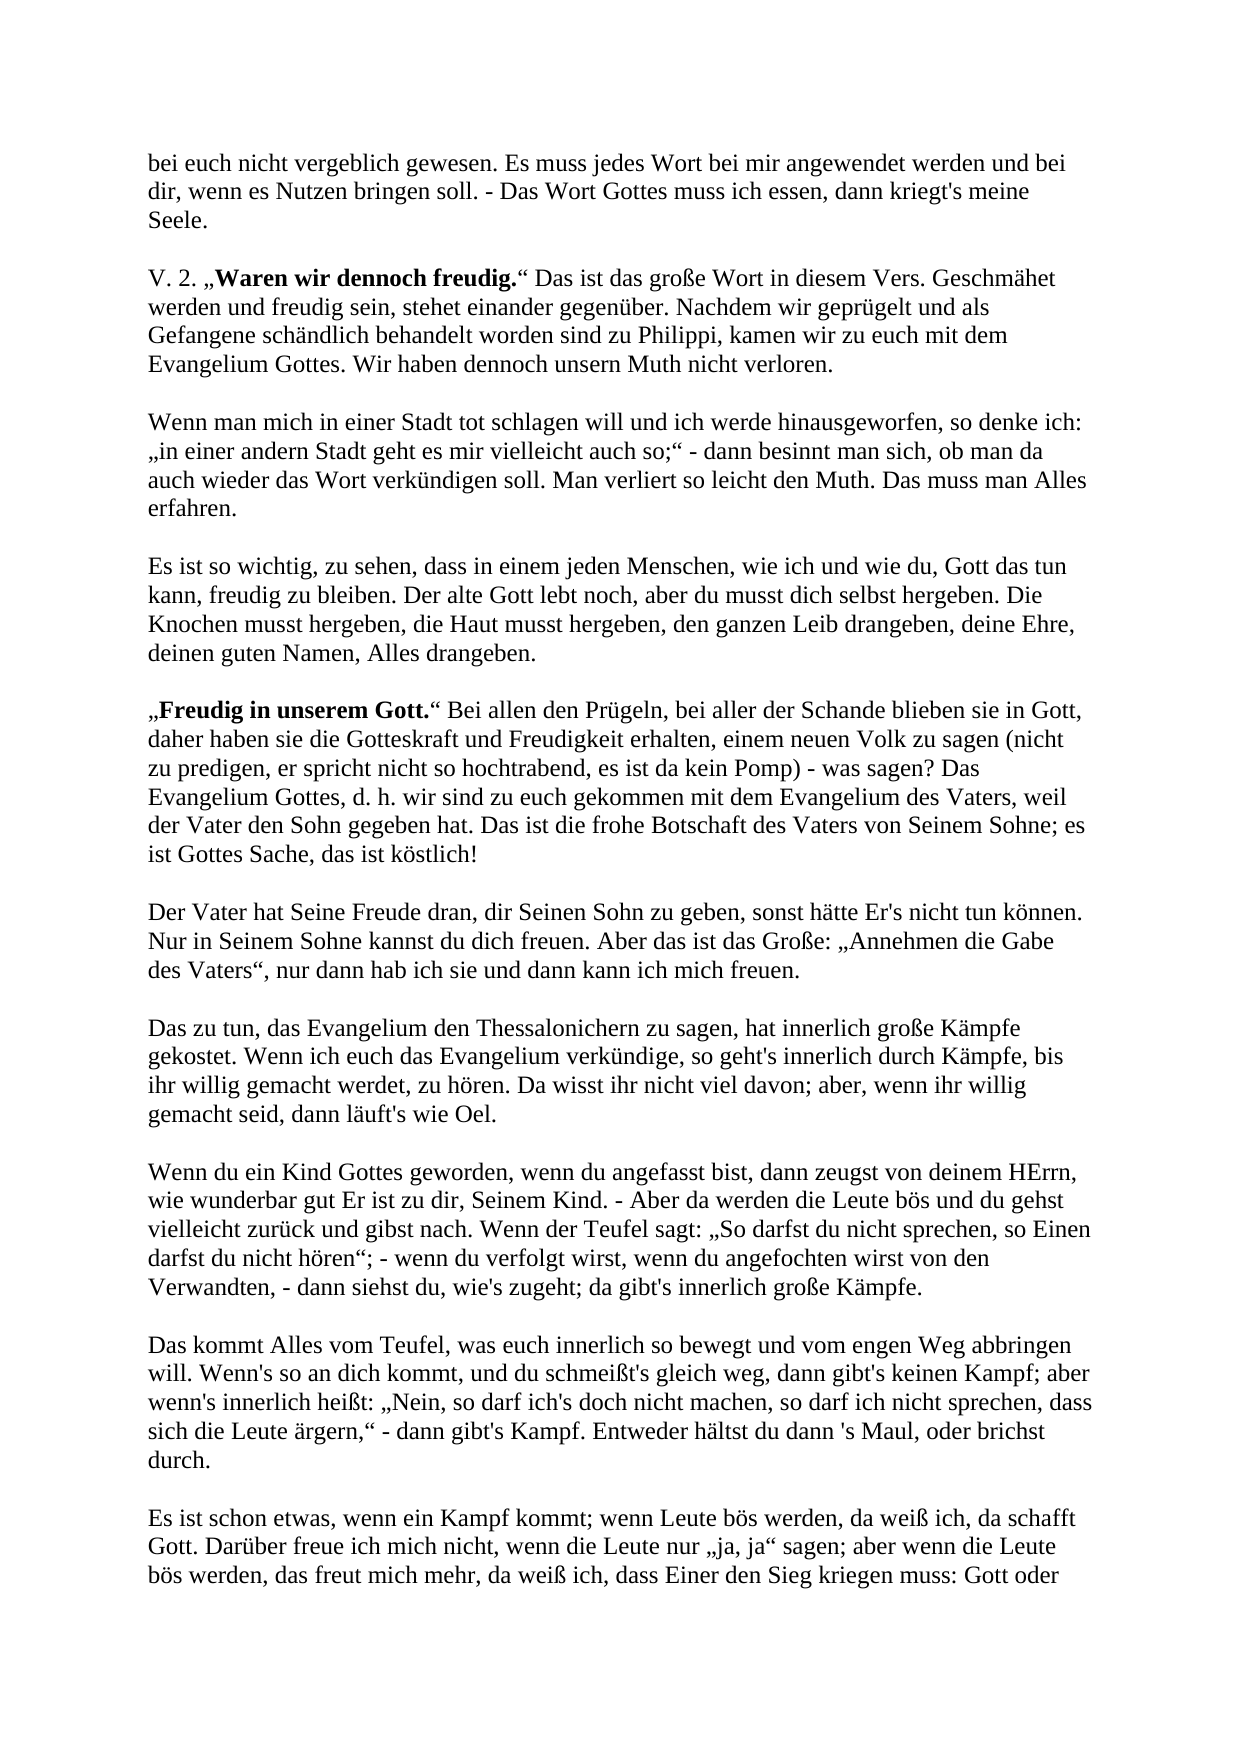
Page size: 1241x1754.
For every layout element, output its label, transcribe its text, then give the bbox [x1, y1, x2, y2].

text Das zu tun, das Evangelium den Thessalonichern zu sagen, hat innerlich große Kämpfe gekostet. Wenn ich euch das Evangelium verkündige, so geht's innerlich durch Kämpfe, bis ihr willig gemacht werdet, zu hören. Da wisst ihr nicht viel davon; aber, wenn ihr willig gemacht seid, dann läuft's wie Oel. [148, 1013, 1093, 1128]
text Wenn du ein Kind Gottes geworden, wenn du angefasst bist, dann zeugst von deinem HErrn, wie wunderbar gut Er ist zu dir, Seinem Kind. - Aber da werden die Leute bös und du gehst vielleicht zurück und gibst nach. Wenn der Teufel sagt: „So darfst du nicht sprechen, so Einen darfst du nicht hören“; - wenn du verfolgt wirst, wenn du angefochten wirst von den Verwandten, - dann siehst du, wie's zugeht; da gibt's innerlich große Kämpfe. [148, 1157, 1093, 1301]
text „Freudig in unserem Gott.“ Bei allen den Prügeln, bei aller der Schande blieben sie in Gott, daher haben sie die Gotteskraft und Freudigkeit erhalten, einem neuen Volk zu sagen (nicht zu predigen, er spricht nicht so hochtrabend, es ist da kein Pomp) - was sagen? Das Evangelium Gottes, d. h. wir sind zu euch gekommen mit dem Evangelium des Vaters, weil der Vater den Sohn gegeben hat. Das ist die frohe Botschaft des Vaters von Seinem Sohne; es ist Gottes Sache, das ist köstlich! [148, 696, 1093, 868]
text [148, 1503, 1093, 1589]
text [148, 148, 1093, 234]
text V. 2. „Waren wir dennoch freudig.“ Das ist das große Wort in diesem Vers. Geschmähet werden und freudig sein, stehet einander gegenüber. Nachdem wir geprügelt und als Gefangene schändlich behandelt worden sind zu Philippi, kamen wir zu euch mit dem Evangelium Gottes. Wir haben dennoch unsern Muth nicht verloren. [148, 263, 1093, 378]
text Wenn man mich in einer Stadt tot schlagen will und ich werde hinausgeworfen, so denke ich: „in einer andern Stadt geht es mir vielleicht auch so;“ - dann besinnt man sich, ob man da auch wieder das Wort verkündigen soll. Man verliert so leicht den Muth. Das muss man Alles erfahren. [148, 407, 1093, 522]
text Der Vater hat Seine Freude dran, dir Seinen Sohn zu geben, sonst hätte Er's nicht tun können. Nur in Seinem Sohne kannst du dich freuen. Aber das ist das Große: „Annehmen die Gabe des Vaters“, nur dann hab ich sie und dann kann ich mich freuen. [148, 897, 1093, 983]
text Das kommt Alles vom Teufel, was euch innerlich so bewegt und vom engen Weg abbringen will. Wenn's so an dich kommt, und du schmeißt's gleich weg, dann gibt's keinen Kampf; aber wenn's innerlich heißt: „Nein, so darf ich's doch nicht machen, so darf ich nicht sprechen, dass sich die Leute ärgern,“ - dann gibt's Kampf. Entweder hältst du dann 's Maul, oder brichst durch. [148, 1330, 1093, 1473]
text Es ist so wichtig, zu sehen, dass in einem jeden Menschen, wie ich und wie du, Gott das tun kann, freudig zu bleiben. Der alte Gott lebt noch, aber du musst dich selbst hergeben. Die Knochen musst hergeben, die Haut musst hergeben, den ganzen Leib drangeben, deine Ehre, deinen guten Namen, Alles drangeben. [148, 551, 1093, 666]
